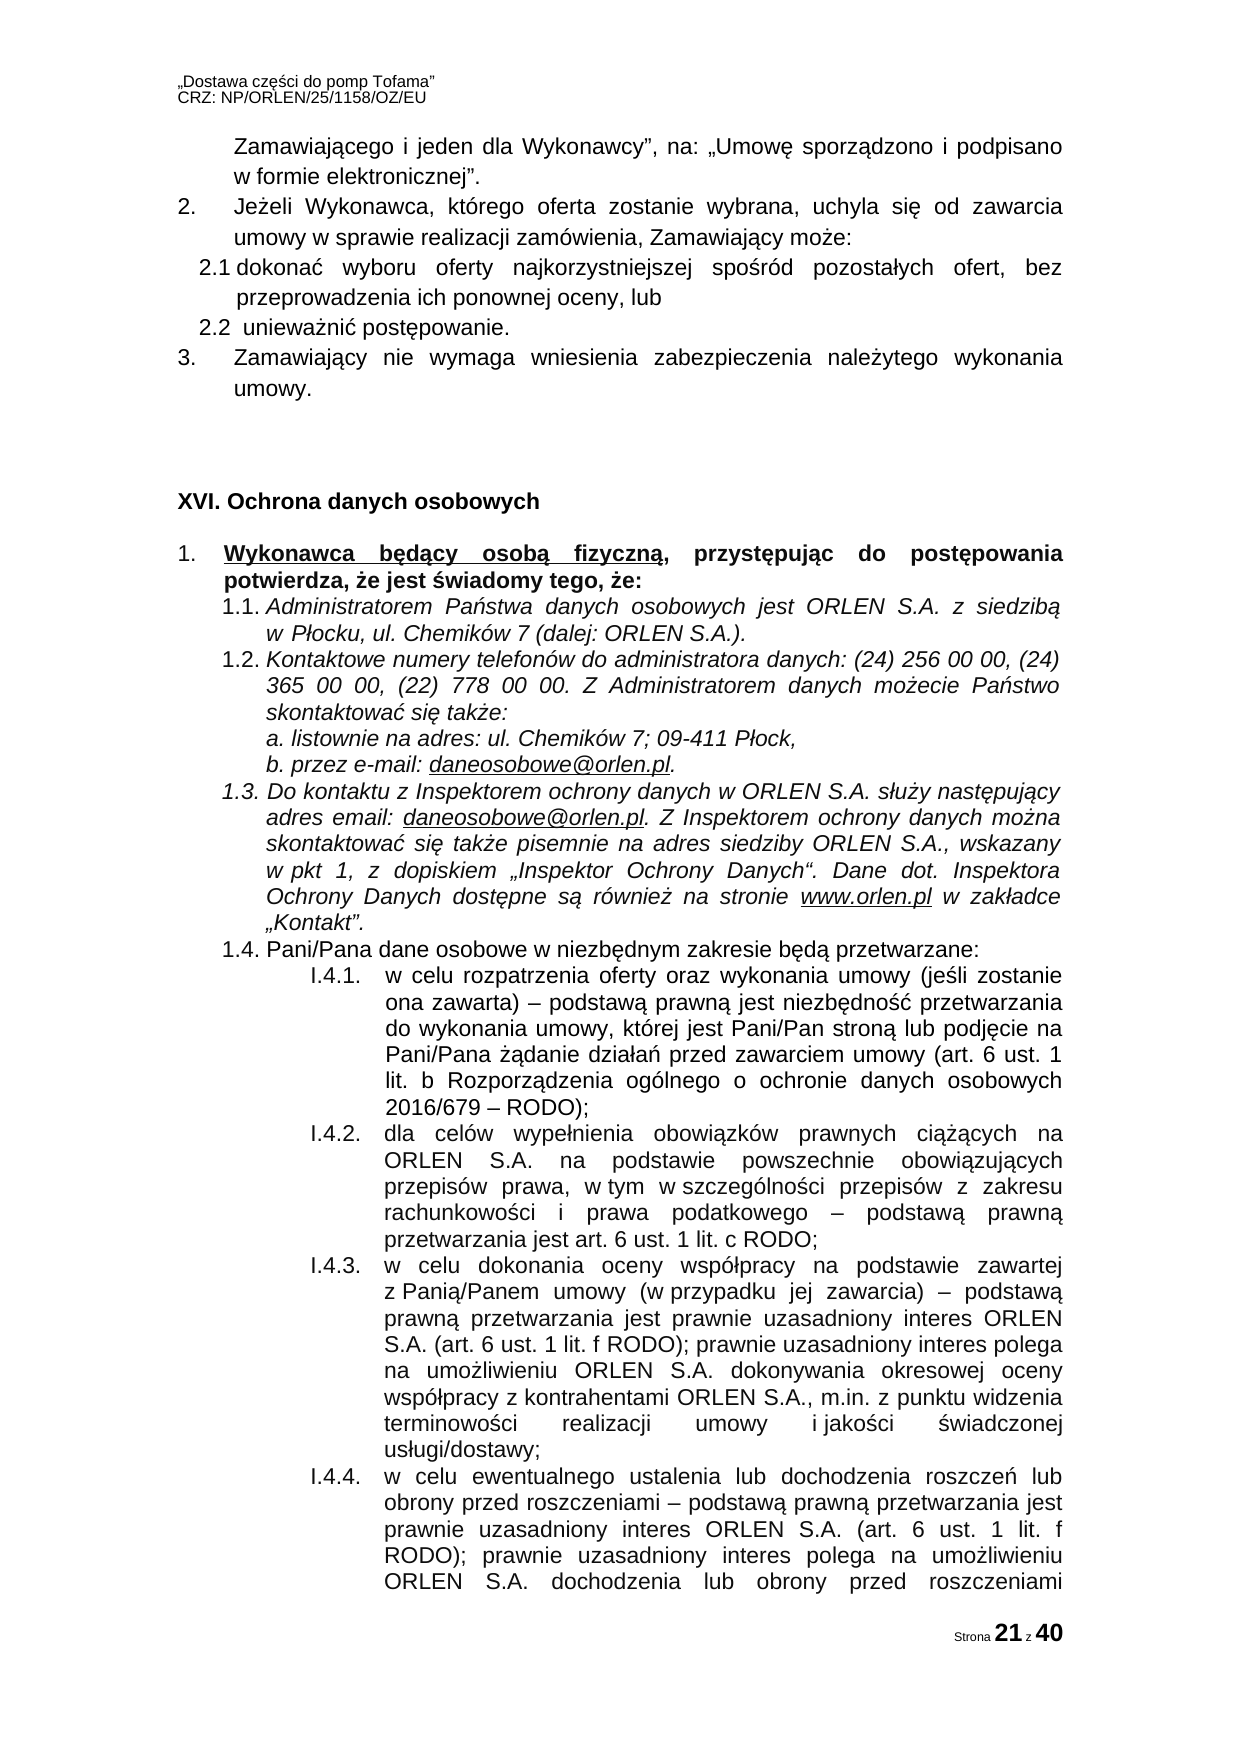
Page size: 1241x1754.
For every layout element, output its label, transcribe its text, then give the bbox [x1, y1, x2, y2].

text 1.4. Pani/Pana dane osobowe w niezbędnym zakresie będą przetwarzane: [222, 936, 1063, 962]
list Zamawiający nie wymaga wniesienia zabezpieczenia należytego wykonania umowy. [177, 344, 1063, 401]
text b. przez e-mail: daneosobowe@orlen.pl. [266, 751, 1063, 778]
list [310, 1463, 1063, 1594]
text a. listownie na adres: ul. Chemików 7; 09-411 Płock, [266, 725, 1063, 751]
text 1.3. Do kontaktu z Inspektorem ochrony danych w ORLEN S.A. służy następujący adres email: daneosobowe@orlen.pl. Z Inspektorem ochrony danych można skontaktować się także pisemnie na adres siedziby ORLEN S.A., wskazany w pkt 1, z dopiskiem „Inspektor Ochrony Danych“. Dane dot. Inspektora Ochrony Danych dostępne są również na stronie www.orlen.pl w zakładce „Kontakt”. [222, 778, 1063, 936]
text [233, 133, 1063, 189]
list Administratorem Państwa danych osobowych jest ORLEN S.A. z siedzibą w Płocku, ul. Chemików 7 (dalej: ORLEN S.A.). [222, 593, 1063, 646]
list w celu rozpatrzenia oferty oraz wykonania umowy (jeśli zostanie ona zawarta) – podstawą prawną jest niezbędność przetwarzania do wykonania umowy, której jest Pani/Pan stroną lub podjęcie na Pani/Pana żądanie działań przed zawarciem umowy (art. 6 ust. 1 lit. b Rozporządzenia ogólnego o ochronie danych osobowych 2016/679 – RODO); [310, 962, 1063, 1120]
list Jeżeli Wykonawca, którego oferta zostanie wybrana, uchyla się od zawarcia umowy w sprawie realizacji zamówienia, Zamawiający może: [177, 193, 1063, 250]
list Wykonawca będący osobą fizyczną, przystępując do postępowania potwierdza, że jest świadomy tego, że: [177, 540, 1063, 593]
list unieważnić postępowanie. [199, 314, 1063, 341]
text XVI. Ochrona danych osobowych [177, 488, 1063, 514]
list Kontaktowe numery telefonów do administratora danych: (24) 256 00 00, (24) 365 00 00, (22) 778 00 00. Z Administratorem danych możecie Państwo skontaktować się także: [222, 646, 1063, 725]
list w celu dokonania oceny współpracy na podstawie zawartej z Panią/Panem umowy (w przypadku jej zawarcia) – podstawą prawną przetwarzania jest prawnie uzasadniony interes ORLEN S.A. (art. 6 ust. 1 lit. f RODO); prawnie uzasadniony interes polega na umożliwieniu ORLEN S.A. dokonywania okresowej oceny współpracy z kontrahentami ORLEN S.A., m.in. z punktu widzenia terminowości realizacji umowy i jakości świadczonej usługi/dostawy; [310, 1252, 1063, 1463]
list dla celów wypełnienia obowiązków prawnych ciążących na ORLEN S.A. na podstawie powszechnie obowiązujących przepisów prawa, w tym w szczególności przepisów z zakresu rachunkowości i prawa podatkowego – podstawą prawną przetwarzania jest art. 6 ust. 1 lit. c RODO; [310, 1120, 1063, 1252]
list dokonać wyboru oferty najkorzystniejszej spośród pozostałych ofert, bez przeprowadzenia ich ponownej oceny, lub [199, 254, 1063, 310]
